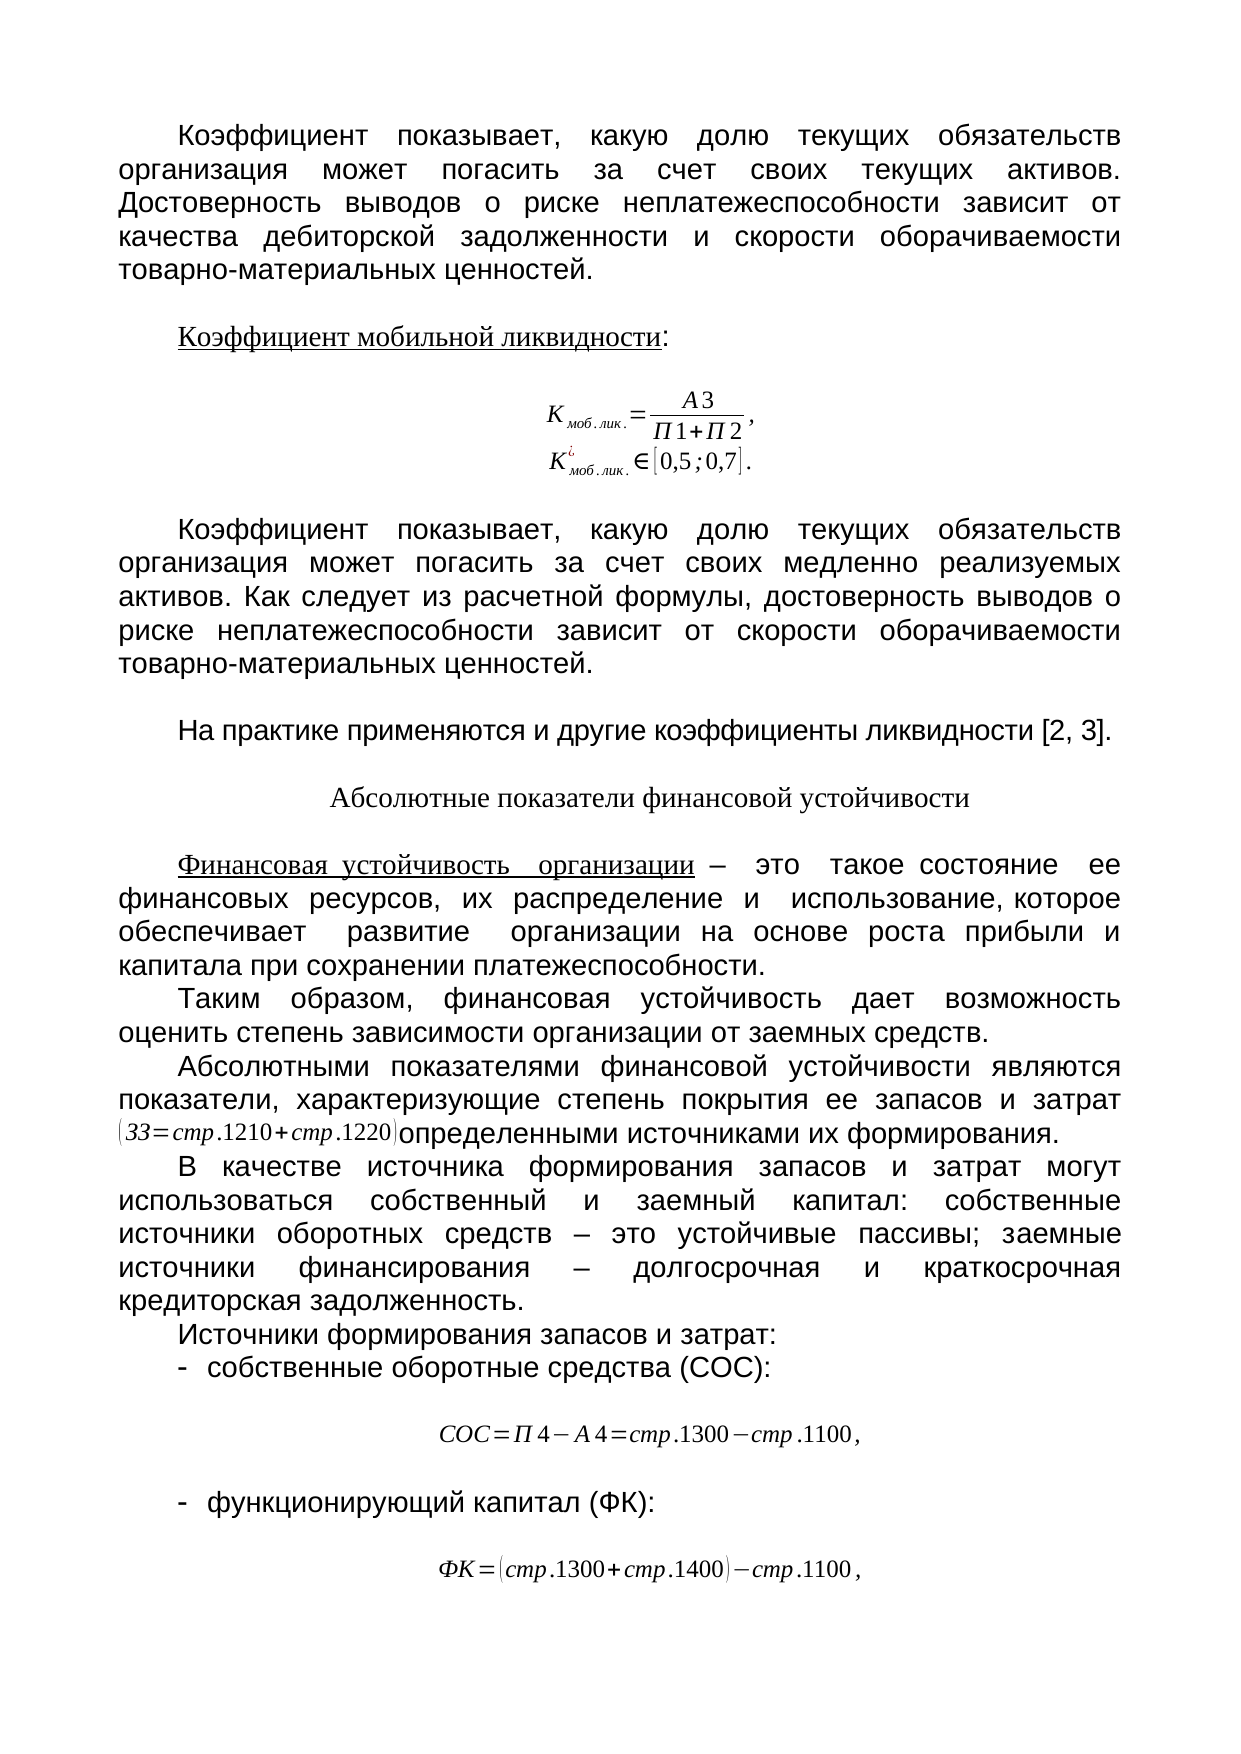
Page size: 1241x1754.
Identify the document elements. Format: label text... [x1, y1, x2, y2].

list На практике применяются и другие коэффициенты ликвидности [2, 3]. [118, 713, 1122, 747]
text В качестве источника формирования запасов и затрат могут использоваться собственный и заемный капитал: собственные источники оборотных средств – это устойчивые пассивы; заемные источники финансирования – долгосрочная и краткосрочная кредиторская задолженность. [118, 1149, 1122, 1317]
text Коэффициент показывает, какую долю текущих обязательств организация может погасить за счет своих медленно реализуемых активов. Как следует из расчетной формулы, достоверность выводов о риске неплатежеспособности зависит от скорости оборачиваемости товарно-материальных ценностей. [118, 512, 1122, 679]
list собственные оборотные средства (СОС): [118, 1351, 1122, 1384]
text Таким образом, финансовая устойчивость дает возможность оценить степень зависимости организации от заемных средств. [118, 982, 1122, 1049]
text Источники формирования запасов и затрат: [118, 1317, 1122, 1351]
text Финансовая устойчивость организации – это такое состояние ее финансовых ресурсов, их распределение и использование, которое обеспечивает развитие организации на основе роста прибыли и капитала при сохранении платежеспособности. [118, 847, 1122, 982]
text Коэффициент мобильной ликвидности: [118, 319, 1122, 353]
text Коэффициент показывает, какую долю текущих обязательств организация может погасить за счет своих текущих активов. Достоверность выводов о риске неплатежеспособности зависит от качества дебиторской задолженности и скорости оборачиваемости товарно-материальных ценностей. [118, 118, 1122, 286]
text Абсолютными показателями финансовой устойчивости являются показатели, характеризующие степень покрытия ее запасов и затрат определенными источниками их формирования. [118, 1049, 1122, 1149]
text Абсолютные показатели финансовой устойчивости [118, 780, 1122, 814]
list функционирующий капитал (ФК): [118, 1485, 1122, 1519]
